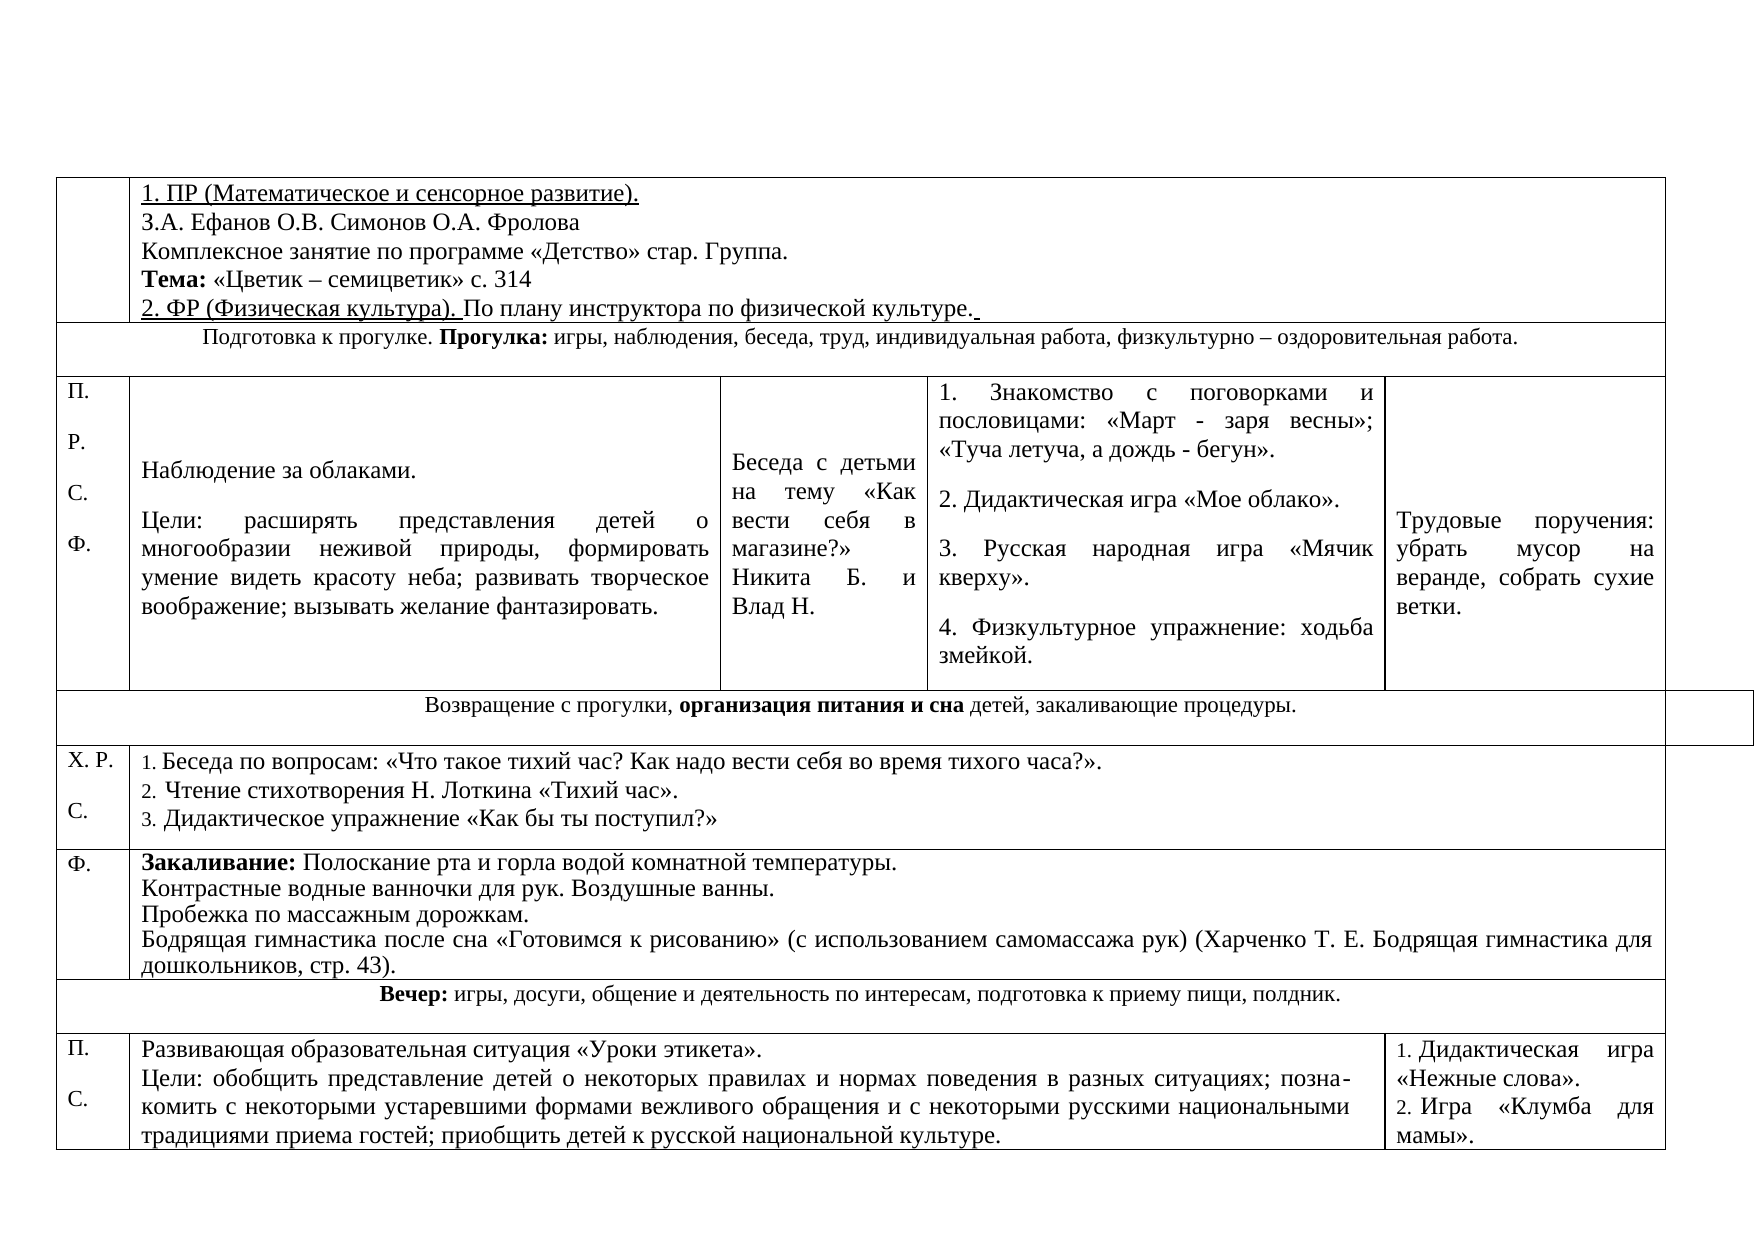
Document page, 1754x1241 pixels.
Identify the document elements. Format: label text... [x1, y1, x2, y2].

table_cell П. Р. С. Ф. [57, 377, 129, 690]
table_cell Вечер: игры, досуги, общение и деятельность по интересам, подготовка к приему пищи, полдник. [57, 980, 1665, 1033]
table_cell Х. Р. С. [57, 746, 129, 849]
table_cell 1. ПР (Математическое и сенсорное развитие). З.А. Ефанов О.В. Симонов О.А. Фролова Комплексное занятие по программе «Детство» стар. Группа. Тема: «Цветик – семицветик» с. 314 2. ФР (Физическая культура). По плану инструктора по физической культуре. [130, 178, 1665, 322]
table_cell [130, 1034, 1384, 1149]
table_cell Возвращение с прогулки, организация питания и сна детей, закаливающие процедуры. [57, 691, 1665, 745]
table_cell П. С. Х. Ф. [57, 1034, 129, 1149]
table_cell Беседа с детьми на тему «Как вести себя в магазине?» Никита Б. и Влад Н. [721, 377, 927, 690]
table_cell Наблюдение за облаками. Цели: расширять представления детей о многообразии неживой природы, формировать умение видеть красоту неба; развивать творческое воображение; вызывать желание фантазировать. [130, 377, 720, 690]
table_cell Ф. [57, 850, 129, 979]
table_cell Закаливание: Полоскание рта и горла водой комнатной температуры. Контрастные водные ванночки для рук. Воздушные ванны. Пробежка по массажным дорожкам. Бодрящая гимнастика после сна «Готовимся к рисованию» (с использованием самомассажа рук) (Харченко Т. Е. Бодрящая гимнастика для дошкольников, стр. 43). [130, 850, 1665, 979]
table_cell Беседа по вопросам: «Что такое тихий час? Как надо вести себя во время тихого часа?». Чтение стихотворения Н. Лоткина «Тихий час». Дидактическое упражнение «Как бы ты поступил?» [130, 746, 1665, 849]
table_cell 1. Знакомство с поговорками и пословицами: «Март - заря весны»; «Туча летуча, а дождь - бегун». 2. Дидактическая игра «Мое облако». 3. Русская народная игра «Мячик кверху». 4. Физкультурное упражнение: ходьба змейкой. [928, 377, 1384, 690]
table_cell [57, 178, 129, 322]
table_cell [1386, 1034, 1665, 1149]
table_cell Трудовые поручения: убрать мусор на веранде, собрать сухие ветки. [1386, 377, 1665, 690]
table_cell [1666, 691, 1753, 745]
table_cell Подготовка к прогулке. Прогулка: игры, наблюдения, беседа, труд, индивидуальная работа, физкультурно – оздоровительная работа. [57, 323, 1665, 376]
